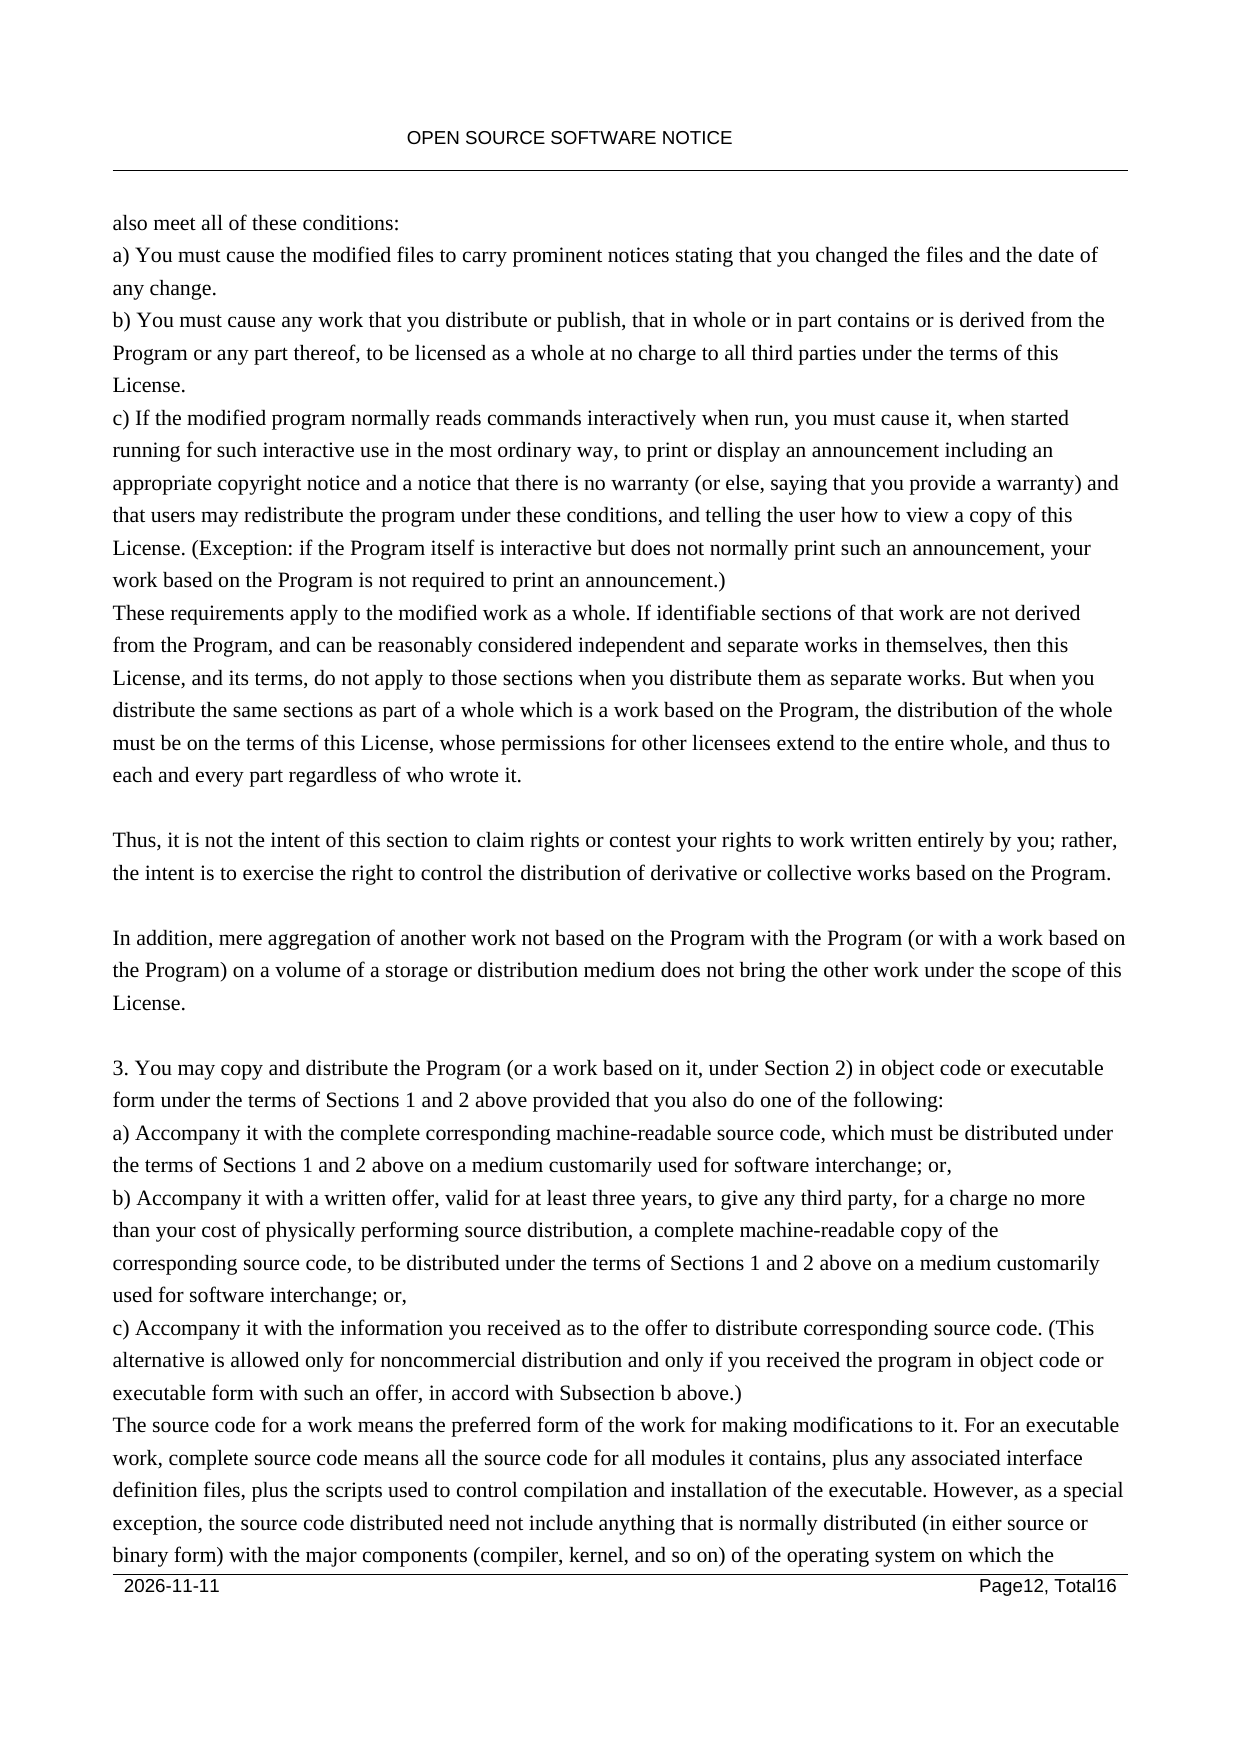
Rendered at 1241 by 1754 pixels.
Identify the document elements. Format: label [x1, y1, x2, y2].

text [112, 206, 1128, 1571]
